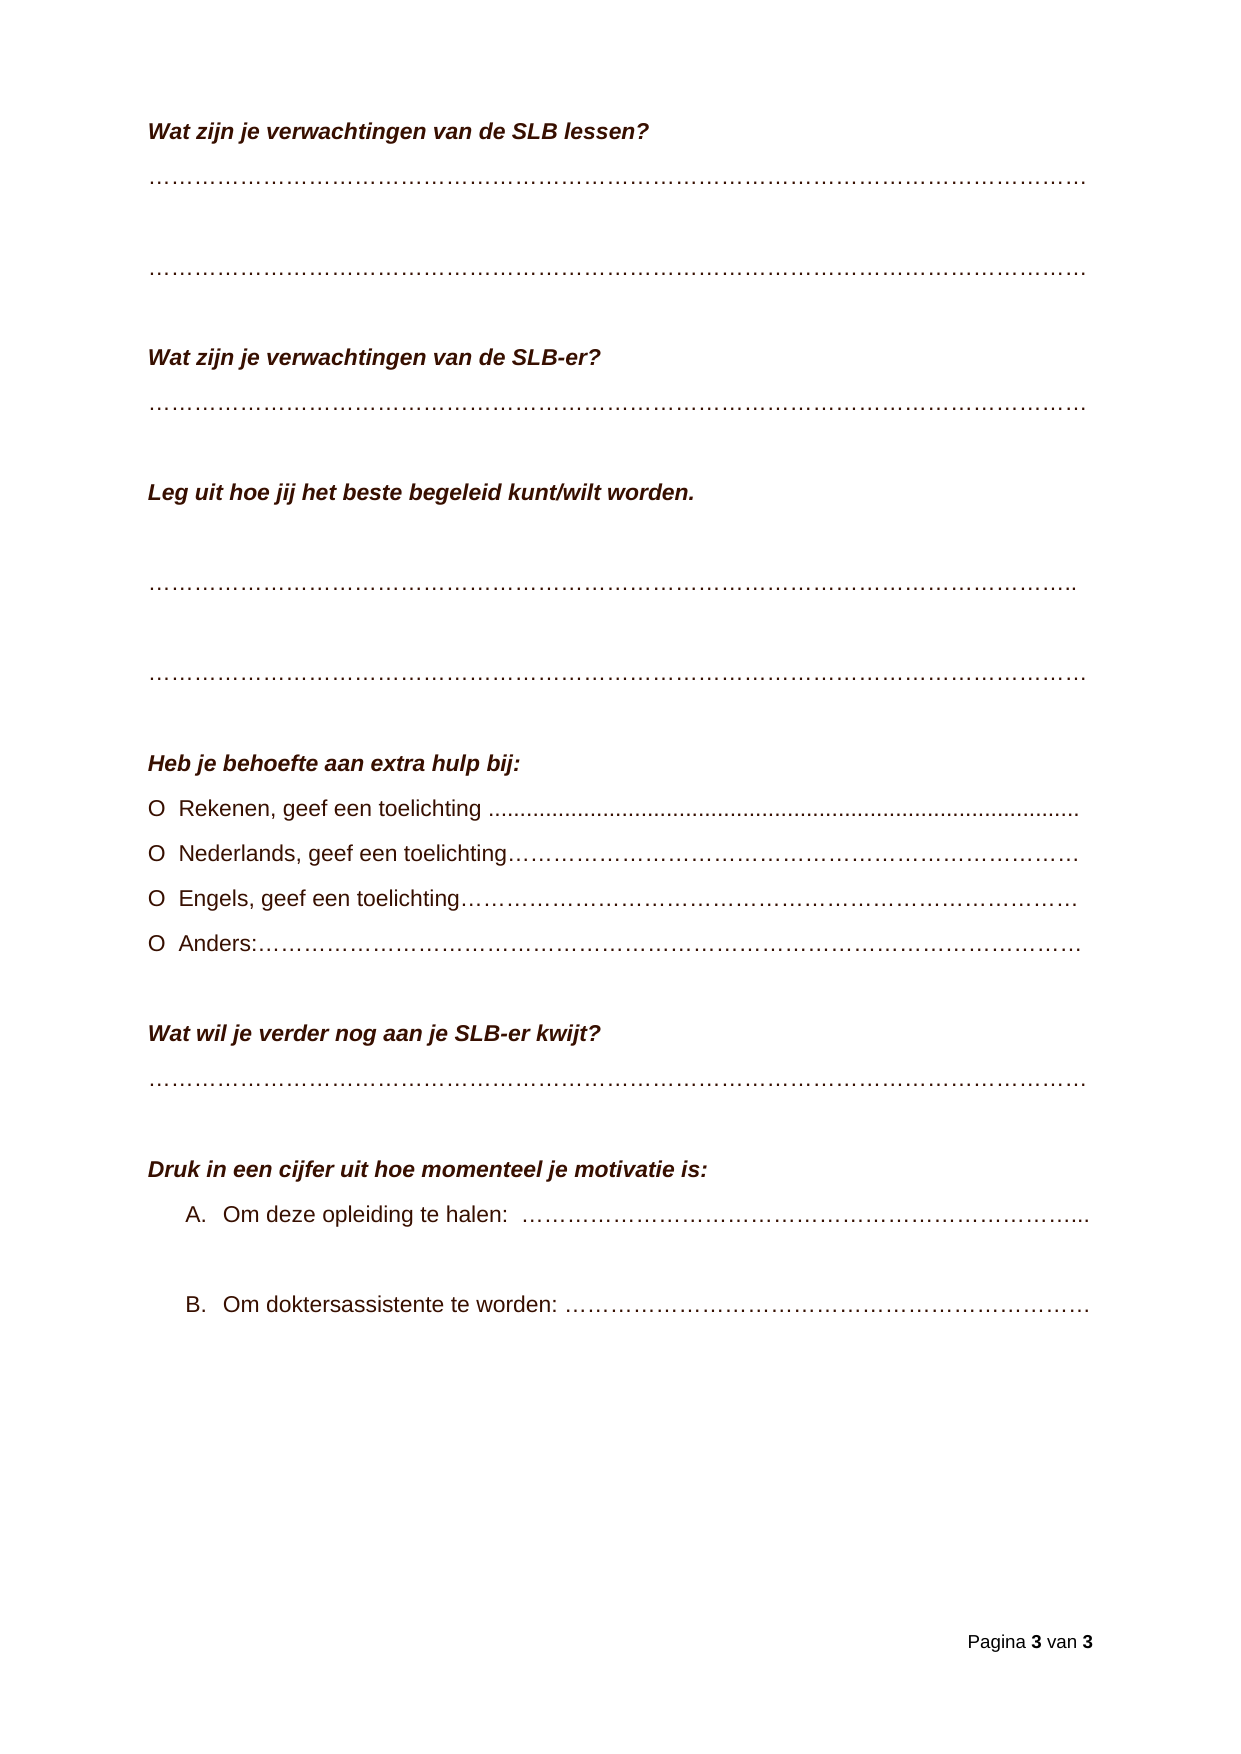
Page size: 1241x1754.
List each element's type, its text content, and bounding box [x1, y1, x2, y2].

text Wat wil je verder nog aan je SLB-er kwijt? [148, 1020, 1092, 1047]
text ………………………………………………………………………………………………………….. [148, 569, 1092, 596]
text Leg uit hoe jij het beste begeleid kunt/wilt worden. [148, 479, 1092, 505]
text …………………………………………………………………………………………………………… [148, 253, 1092, 280]
text O Engels, geef een toelichting……………………………………………………………………… [148, 885, 1092, 911]
list Om doktersassistente te worden: …………………………………………………………… [185, 1291, 1092, 1317]
text …………………………………………………………………………………………………………… [148, 1065, 1092, 1092]
text …………………………………………………………………………………………………………… [148, 659, 1092, 686]
text O Rekenen, geef een toelichting ............................................................................................. [148, 795, 1092, 821]
text O Anders:……………………………………………………………………………………………… [148, 930, 1092, 956]
text Wat zijn je verwachtingen van de SLB lessen? [148, 118, 1092, 144]
text O Nederlands, geef een toelichting………………………………………………………………… [148, 840, 1092, 866]
text Heb je behoefte aan extra hulp bij: [148, 749, 1092, 776]
text …………………………………………………………………………………………………………… [148, 389, 1092, 415]
text …………………………………………………………………………………………………………… [148, 163, 1092, 189]
text Wat zijn je verwachtingen van de SLB-er? [148, 344, 1092, 370]
list Om deze opleiding te halen: ………………………………………………………………... [185, 1201, 1092, 1227]
text Druk in een cijfer uit hoe momenteel je motivatie is: [148, 1156, 1092, 1182]
